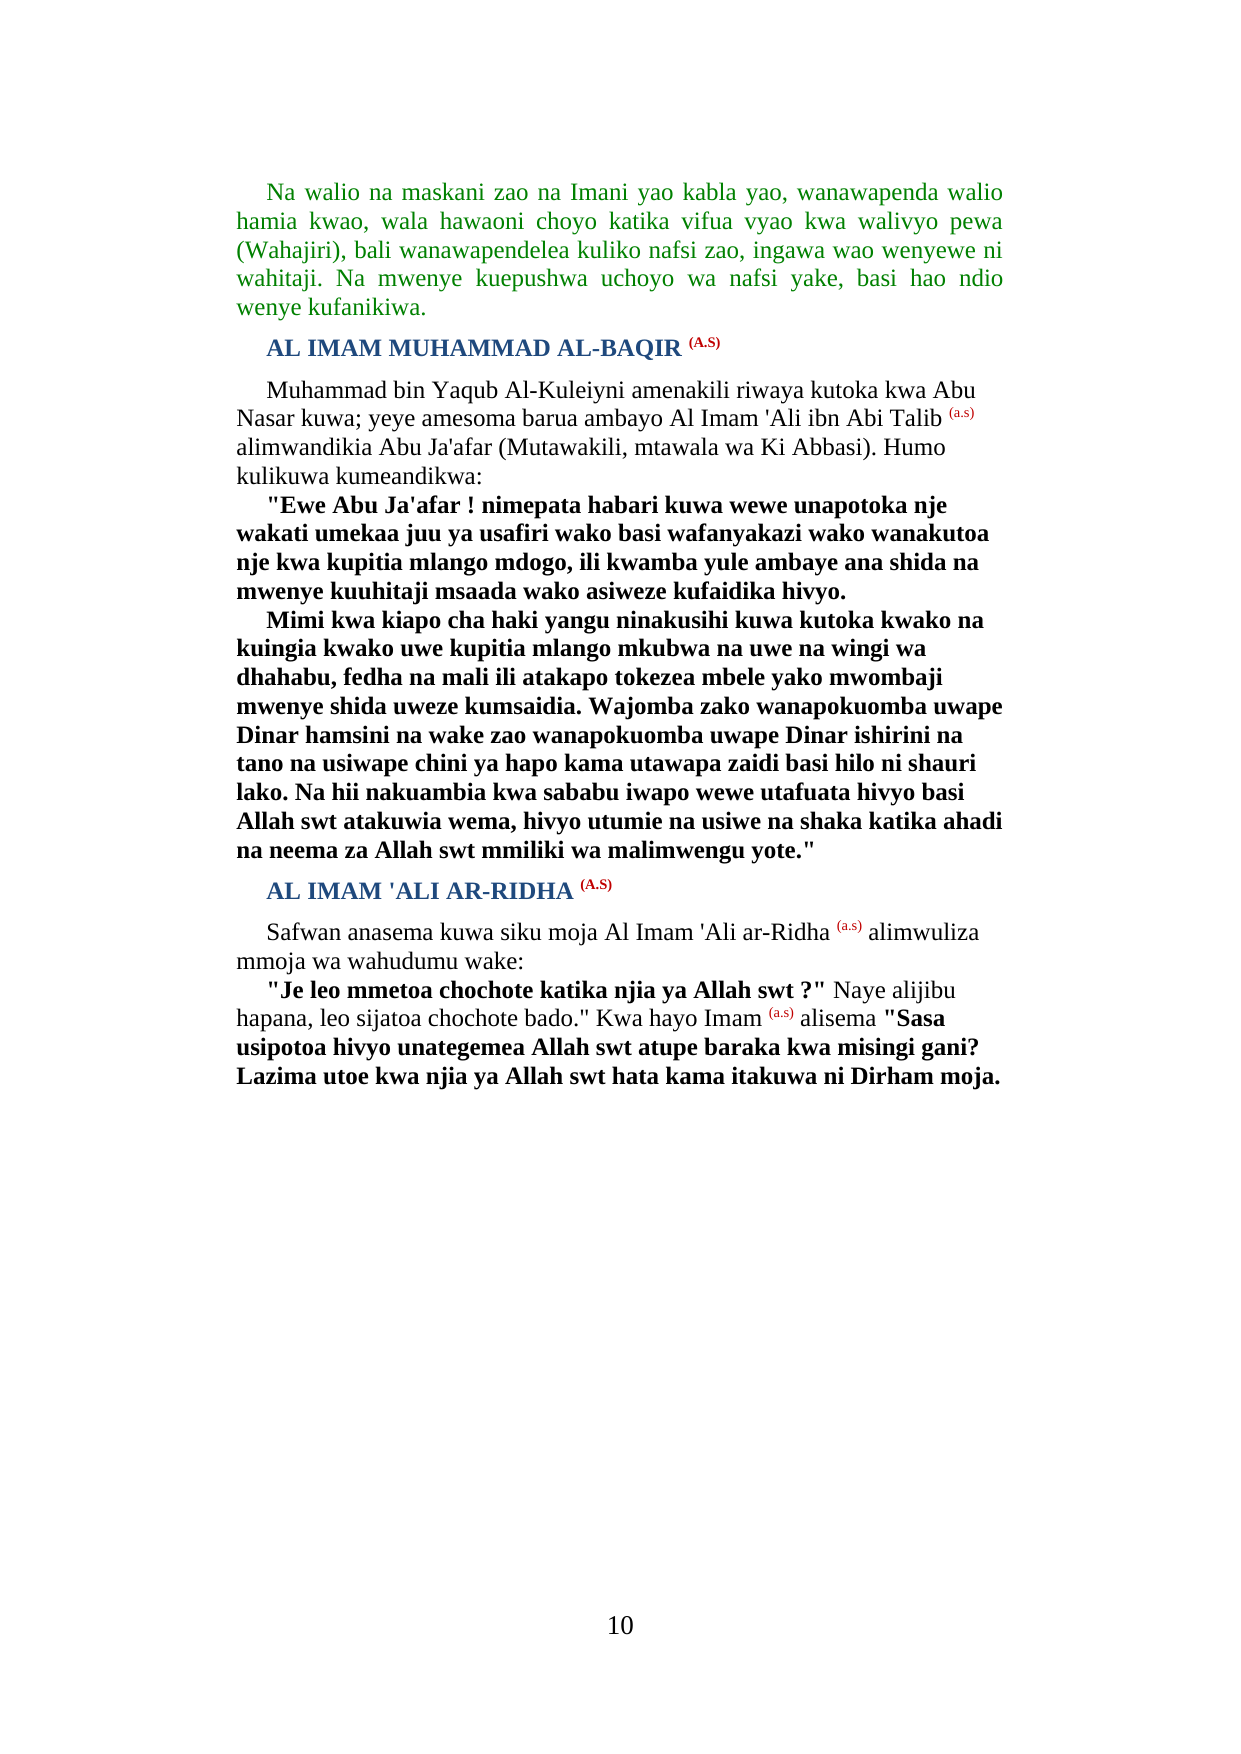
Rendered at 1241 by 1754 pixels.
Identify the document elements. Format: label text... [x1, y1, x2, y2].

text Safwan anasema kuwa siku moja Al Imam 'Ali ar-Ridha (a.s) alimwuliza mmoja wa wahudumu wake: [236, 917, 1004, 975]
text "Je leo mmetoa chochote katika njia ya Allah swt ?" Naye alijibu hapana, leo sijatoa chochote bado." Kwa hayo Imam (a.s) alisema "Sasa usipotoa hivyo unategemea Allah swt atupe baraka kwa misingi gani? Lazima utoe kwa njia ya Allah swt hata kama itakuwa ni Dirham moja. [236, 975, 1004, 1090]
text "Ewe Abu Ja'afar ! nimepata habari kuwa wewe unapotoka nje wakati umekaa juu ya usafiri wako basi wafanyakazi wako wanakutoa nje kwa kupitia mlango mdogo, ili kwamba yule ambaye ana shida na mwenye kuuhitaji msaada wako asiweze kufaidika hivyo. [236, 490, 1004, 605]
text Mimi kwa kiapo cha haki yangu ninakusihi kuwa kutoka kwako na kuingia kwako uwe kupitia mlango mkubwa na uwe na wingi wa dhahabu, fedha na mali ili atakapo tokezea mbele yako mwombaji mwenye shida uweze kumsaidia. Wajomba zako wanapokuomba uwape Dinar hamsini na wake zao wanapokuomba uwape Dinar ishirini na tano na usiwape chini ya hapo kama utawapa zaidi basi hilo ni shauri lako. Na hii nakuambia kwa sababu iwapo wewe utafuata hivyo basi Allah swt atakuwia wema, hivyo utumie na usiwe na shaka katika ahadi na neema za Allah swt mmiliki wa malimwengu yote." [236, 605, 1004, 863]
text Muhammad bin Yaqub Al-Kuleiyni amenakili riwaya kutoka kwa Abu Nasar kuwa; yeye amesoma barua ambayo Al Imam 'Ali ibn Abi Talib (a.s) alimwandikia Abu Ja'afar (Mutawakili, mtawala wa Ki Abbasi). Humo kulikuwa kumeandikwa: [236, 375, 1004, 490]
text Na walio na maskani zao na Imani yao kabla yao, wanawapenda walio hamia kwao, wala hawaoni choyo katika vifua vyao kwa walivyo pewa (Wahajiri), bali wanawapendelea kuliko nafsi zao, ingawa wao wenyewe ni wahitaji. Na mwenye kuepushwa uchoyo wa nafsi yake, basi hao ndio wenye kufanikiwa. [236, 177, 1004, 321]
subtitle AL IMAM MUHAMMAD AL-BAQIR (A.S) [236, 333, 1004, 362]
subtitle AL IMAM 'ALI AR-RIDHA (A.S) [236, 876, 1004, 905]
